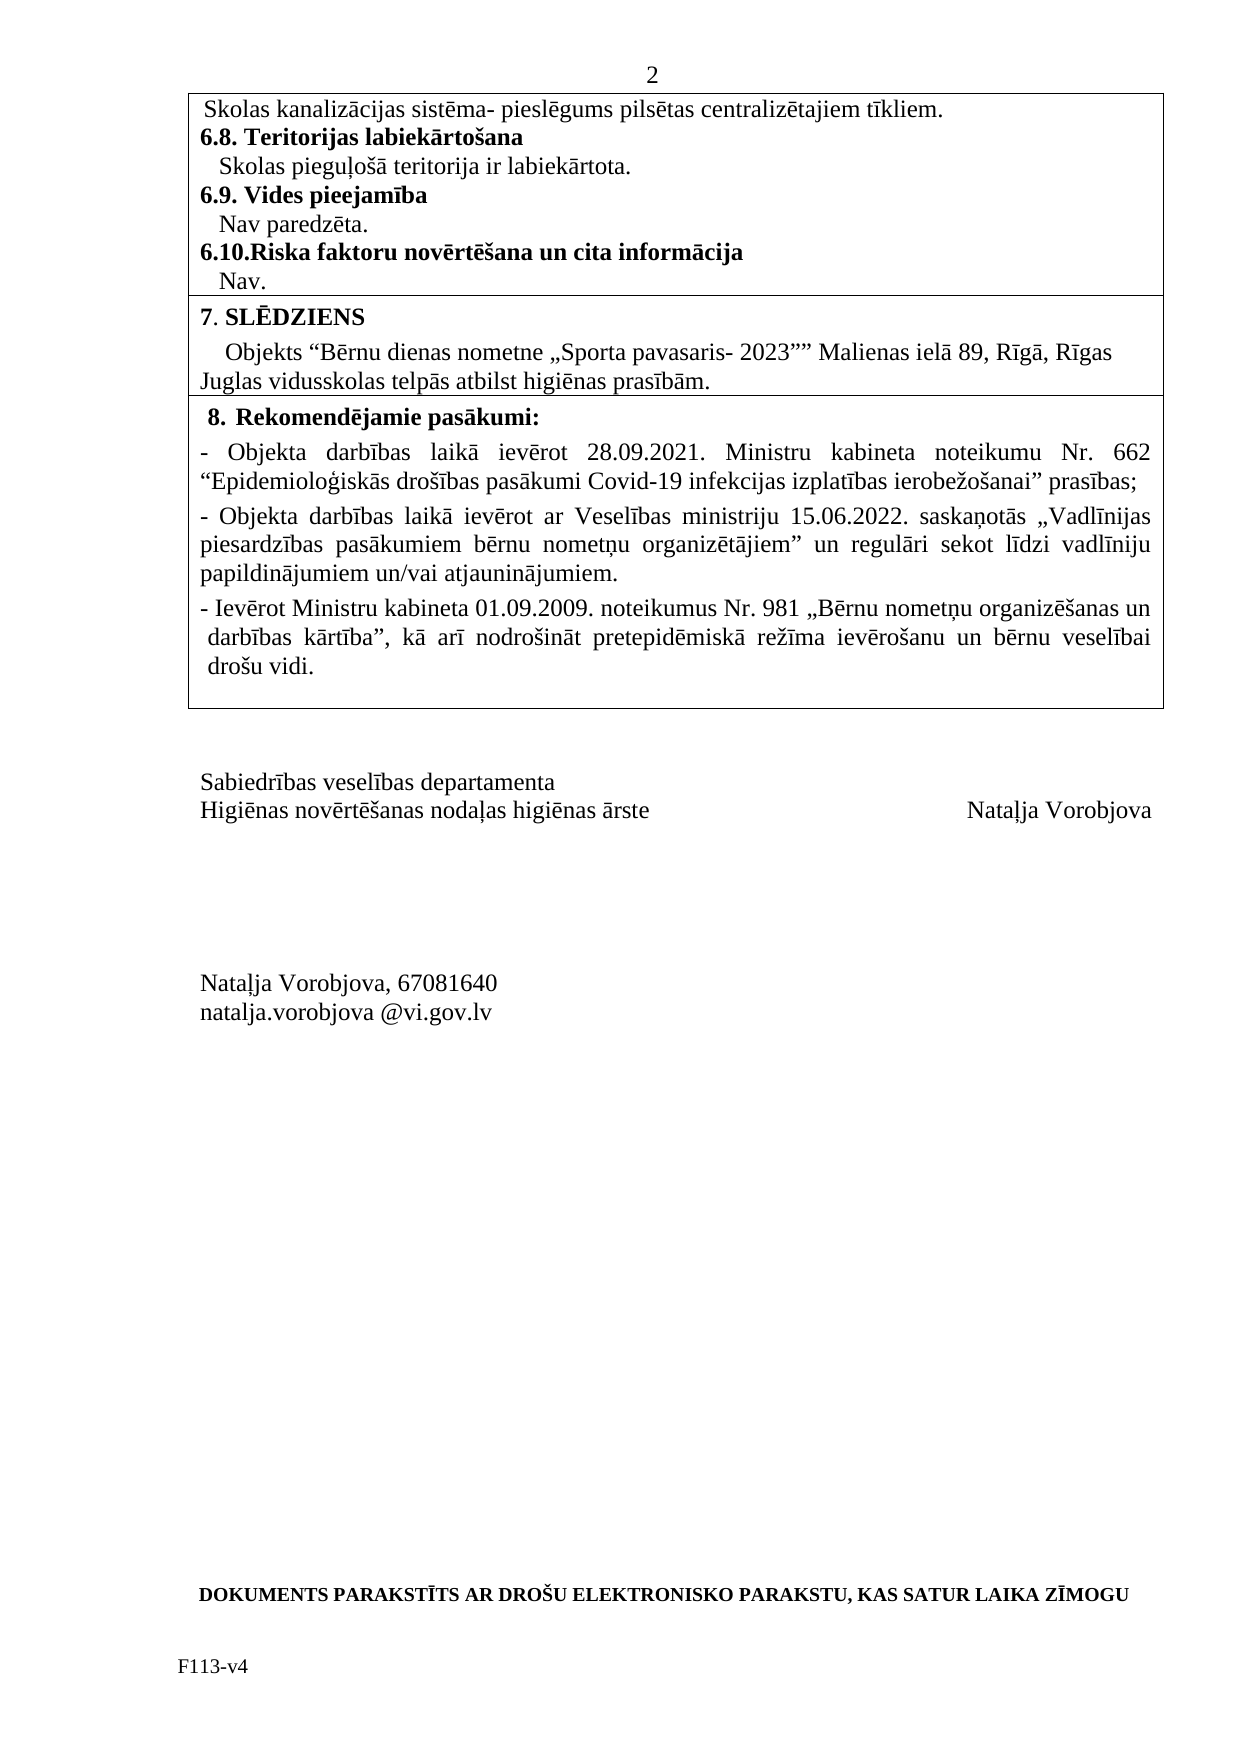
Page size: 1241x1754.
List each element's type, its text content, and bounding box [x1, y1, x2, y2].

table_cell natalja.vorobjova @vi.gov.lv [189, 997, 1163, 1026]
table_cell Nataļja Vorobjova, 67081640 [189, 824, 1163, 997]
table_cell 7. Slēdziens Objekts “Bērnu dienas nometne „Sporta pavasaris- 2023”” Malienas ielā 89, Rīgā, Rīgas Juglas vidusskolas telpās atbilst higiēnas prasībām. [189, 296, 1163, 395]
table_cell Nataļja Vorobjova [838, 709, 1163, 824]
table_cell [189, 94, 1163, 295]
table_cell Sabiedrības veselības departamenta Higiēnas novērtēšanas nodaļas higiēnas ārste [189, 709, 838, 824]
table_cell Rekomendējamie pasākumi: - Objekta darbības laikā ievērot 28.09.2021. Ministru kabineta noteikumu Nr. 662 “Epidemioloģiskās drošības pasākumi Covid-19 infekcijas izplatības ierobežošanai” prasības; - Objekta darbības laikā ievērot ar Veselības ministriju 15.06.2022. saskaņotās „Vadlīnijas piesardzības pasākumiem bērnu nometņu organizētājiem” un regulāri sekot līdzi vadlīniju papildinājumiem un/vai atjauninājumiem. - Ievērot Ministru kabineta 01.09.2009. noteikumus Nr. 981 „Bērnu nometņu organizēšanas un darbības kārtība”, kā arī nodrošināt pretepidēmiskā režīma ievērošanu un bērnu veselībai drošu vidi. [189, 396, 1163, 708]
